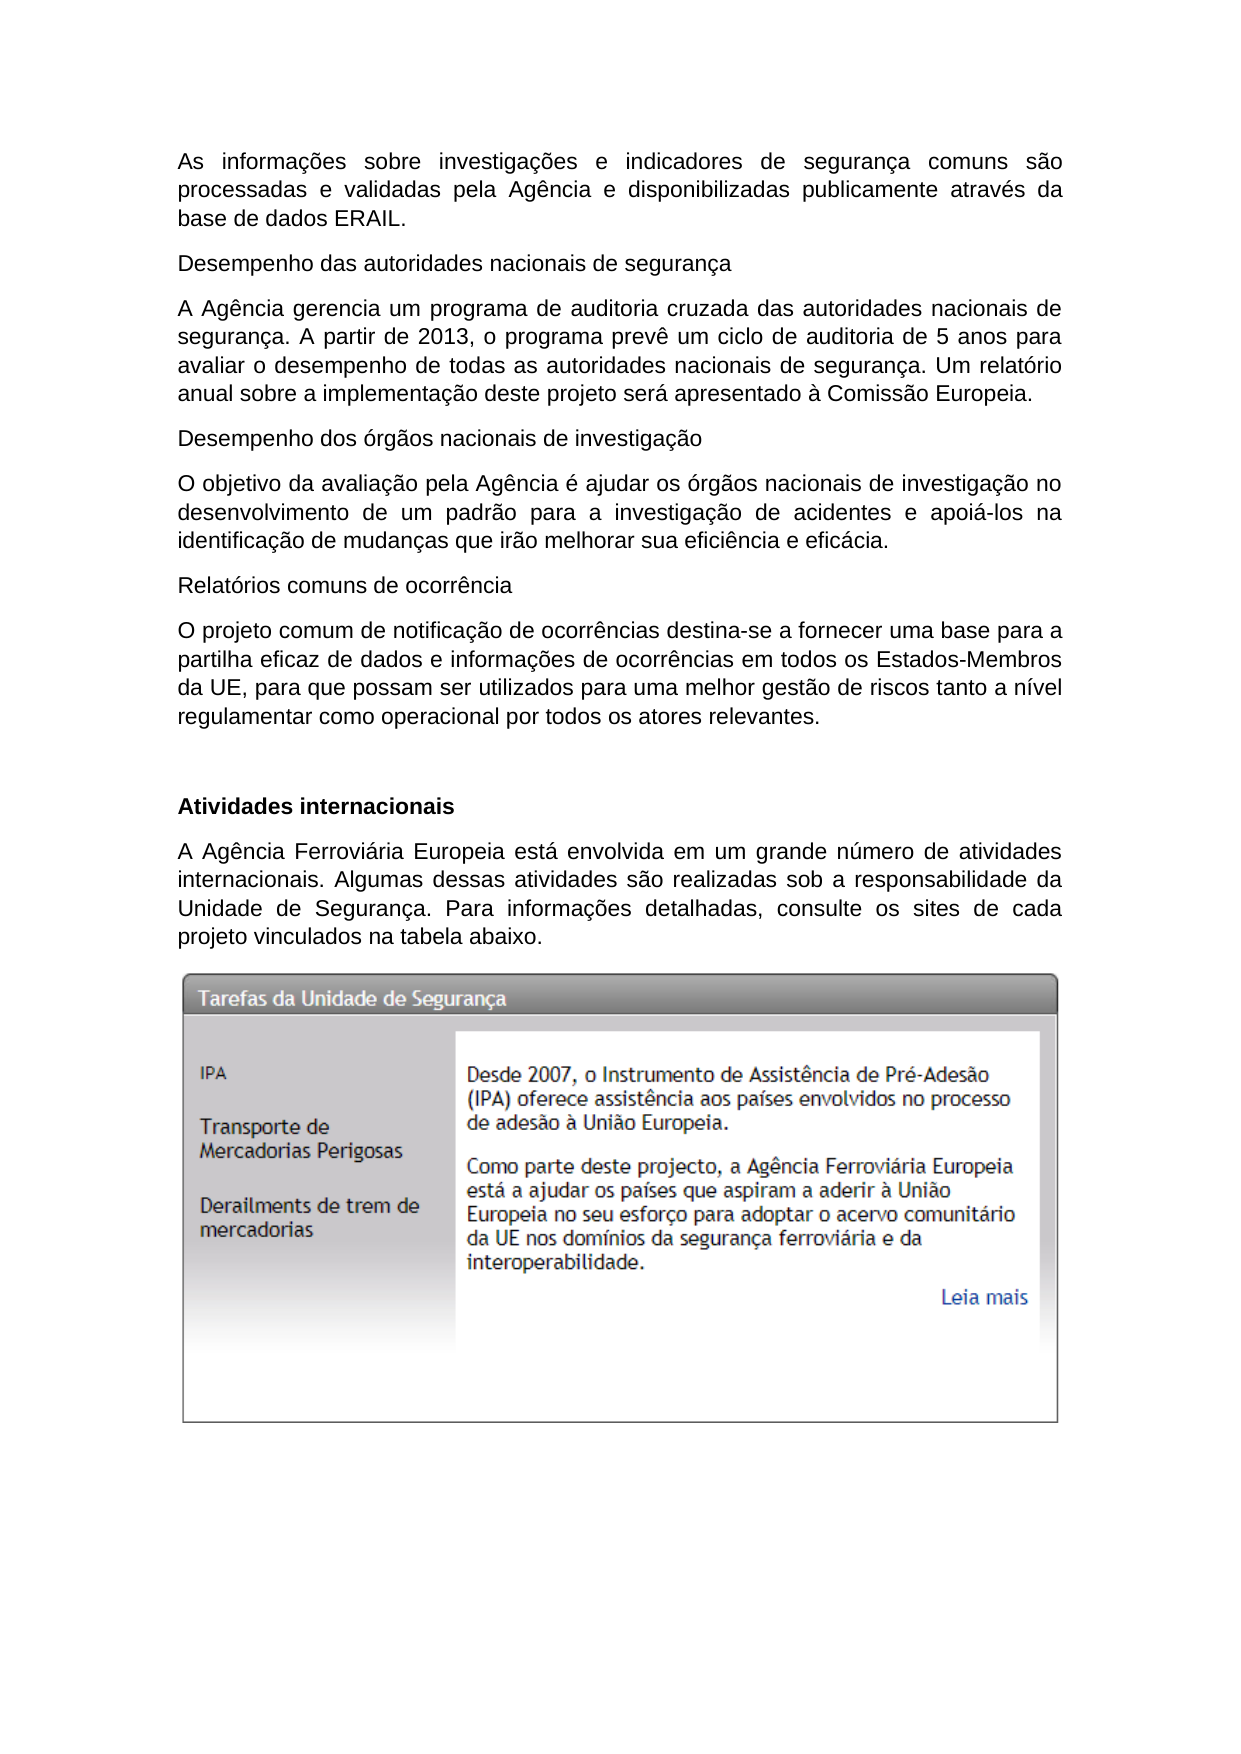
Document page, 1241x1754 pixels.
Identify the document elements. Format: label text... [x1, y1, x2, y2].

text Atividades internacionais [177, 793, 1063, 819]
picture [177, 968, 1063, 1423]
text Relatórios comuns de ocorrência [177, 572, 1063, 598]
text O projeto comum de notificação de ocorrências destina-se a fornecer uma base para a partilha eficaz de dados e informações de ocorrências em todos os Estados-Membros da UE, para que possam ser utilizados para uma melhor gestão de riscos tanto a nível regulamentar como operacional por todos os atores relevantes. [177, 617, 1063, 729]
text A Agência Ferroviária Europeia está envolvida em um grande número de atividades internacionais. Algumas dessas atividades são realizadas sob a responsabilidade da Unidade de Segurança. Para informações detalhadas, consulte os sites de cada projeto vinculados na tabela abaixo. [177, 838, 1063, 949]
text As informações sobre investigações e indicadores de segurança comuns são processadas e validadas pela Agência e disponibilizadas publicamente através da base de dados ERAIL. [177, 148, 1063, 231]
text A Agência gerencia um programa de auditoria cruzada das autoridades nacionais de segurança. A partir de 2013, o programa prevê um ciclo de auditoria de 5 anos para avaliar o desempenho de todas as autoridades nacionais de segurança. Um relatório anual sobre a implementação deste projeto será apresentado à Comissão Europeia. [177, 295, 1063, 406]
text Desempenho das autoridades nacionais de segurança [177, 249, 1063, 276]
text Desempenho dos órgãos nacionais de investigação [177, 425, 1063, 451]
text O objetivo da avaliação pela Agência é ajudar os órgãos nacionais de investigação no desenvolvimento de um padrão para a investigação de acidentes e apoiá-los na identificação de mudanças que irão melhorar sua eficiência e eficácia. [177, 470, 1063, 553]
